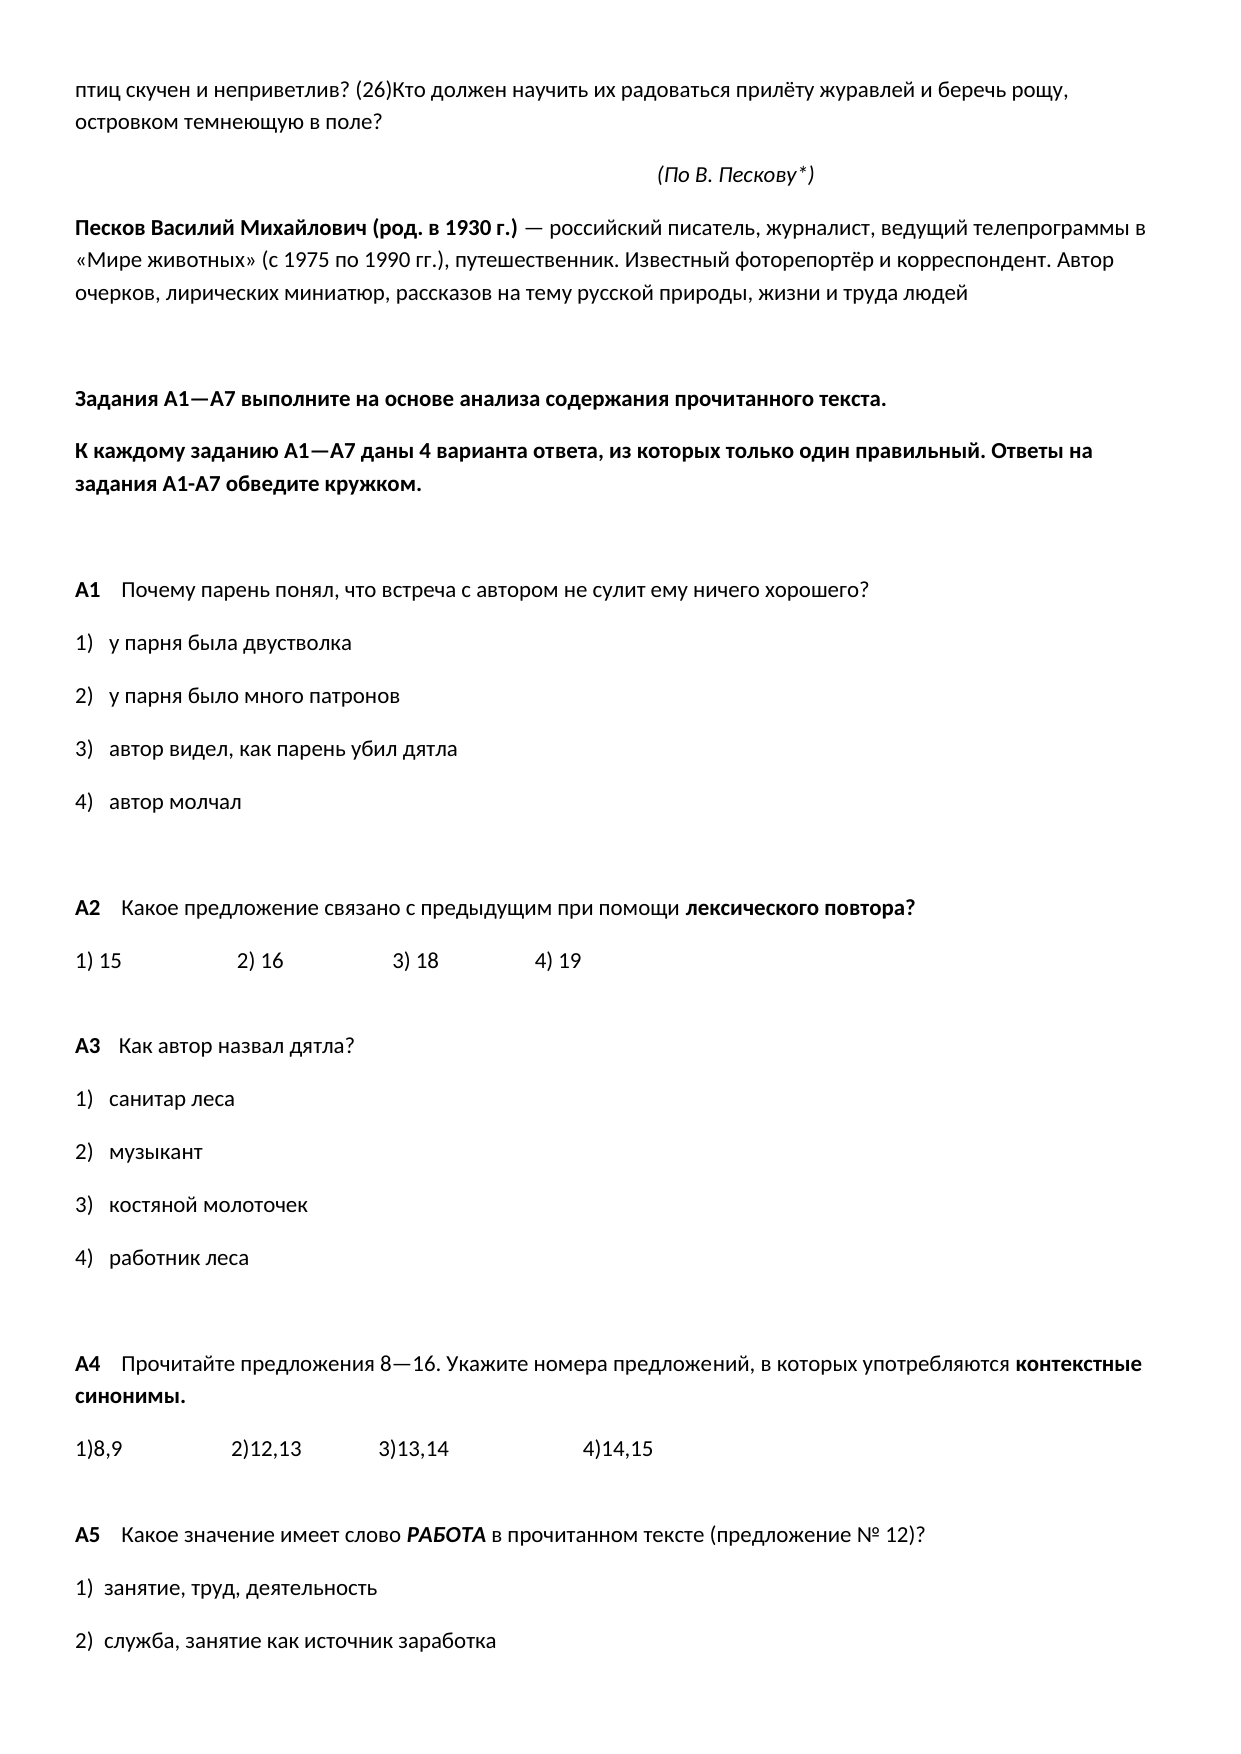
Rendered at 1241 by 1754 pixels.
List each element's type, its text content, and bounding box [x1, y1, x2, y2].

text А2 Какое предложение связано с предыдущим при помощи лексического повтора? [75, 893, 1165, 921]
text 2) у парня было много патронов [75, 681, 1165, 709]
text (По В. Пескову*) [75, 160, 1165, 188]
text 2) музыкант [75, 1137, 1165, 1165]
text 3) автор видел, как парень убил дятла [75, 734, 1165, 762]
text 1) занятие, труд, деятельность [75, 1573, 1165, 1601]
text А3 Как автор назвал дятла? [75, 999, 1165, 1059]
text Задания А1—А7 выполните на основе анализа содержания прочитанного текста. [75, 384, 1165, 412]
text А5 Какое значение имеет слово РАБОТА в прочитанном тексте (предложение № 12)? [75, 1488, 1165, 1548]
text 4) работник леса [75, 1243, 1165, 1271]
text 3) костяной молоточек [75, 1190, 1165, 1218]
text 1) санитар леса [75, 1084, 1165, 1112]
text А1 Почему парень понял, что встреча с автором не сулит ему ничего хорошего? [75, 575, 1165, 603]
text 1)8,9 2)12,13 3)13,14 4)14,15 [75, 1434, 1165, 1463]
text 2) служба, занятие как источник заработка [75, 1626, 1165, 1654]
text 1) 15 2) 16 3) 18 4) 19 [75, 946, 1165, 974]
text А4 Прочитайте предложения 8—16. Укажите номера предложений, в которых употребляются контекстные синонимы. [75, 1349, 1165, 1409]
text 4) автор молчал [75, 787, 1165, 815]
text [75, 75, 1165, 135]
text К каждому заданию А1—А7 даны 4 варианта ответа, из которых только один правильный. Ответы на задания А1-А7 обведите кружком. [75, 437, 1165, 497]
text Песков Василий Михайлович (род. в 1930 г.) — российский писатель, журналист, ведущий телепрограммы в «Мире животных» (с 1975 по 1990 гг.), путешественник. Известный фоторепортёр и корреспондент. Автор очерков, лирических миниатюр, рассказов на тему русской природы, жизни и труда людей [75, 213, 1165, 306]
text 1) у парня была двустволка [75, 628, 1165, 656]
